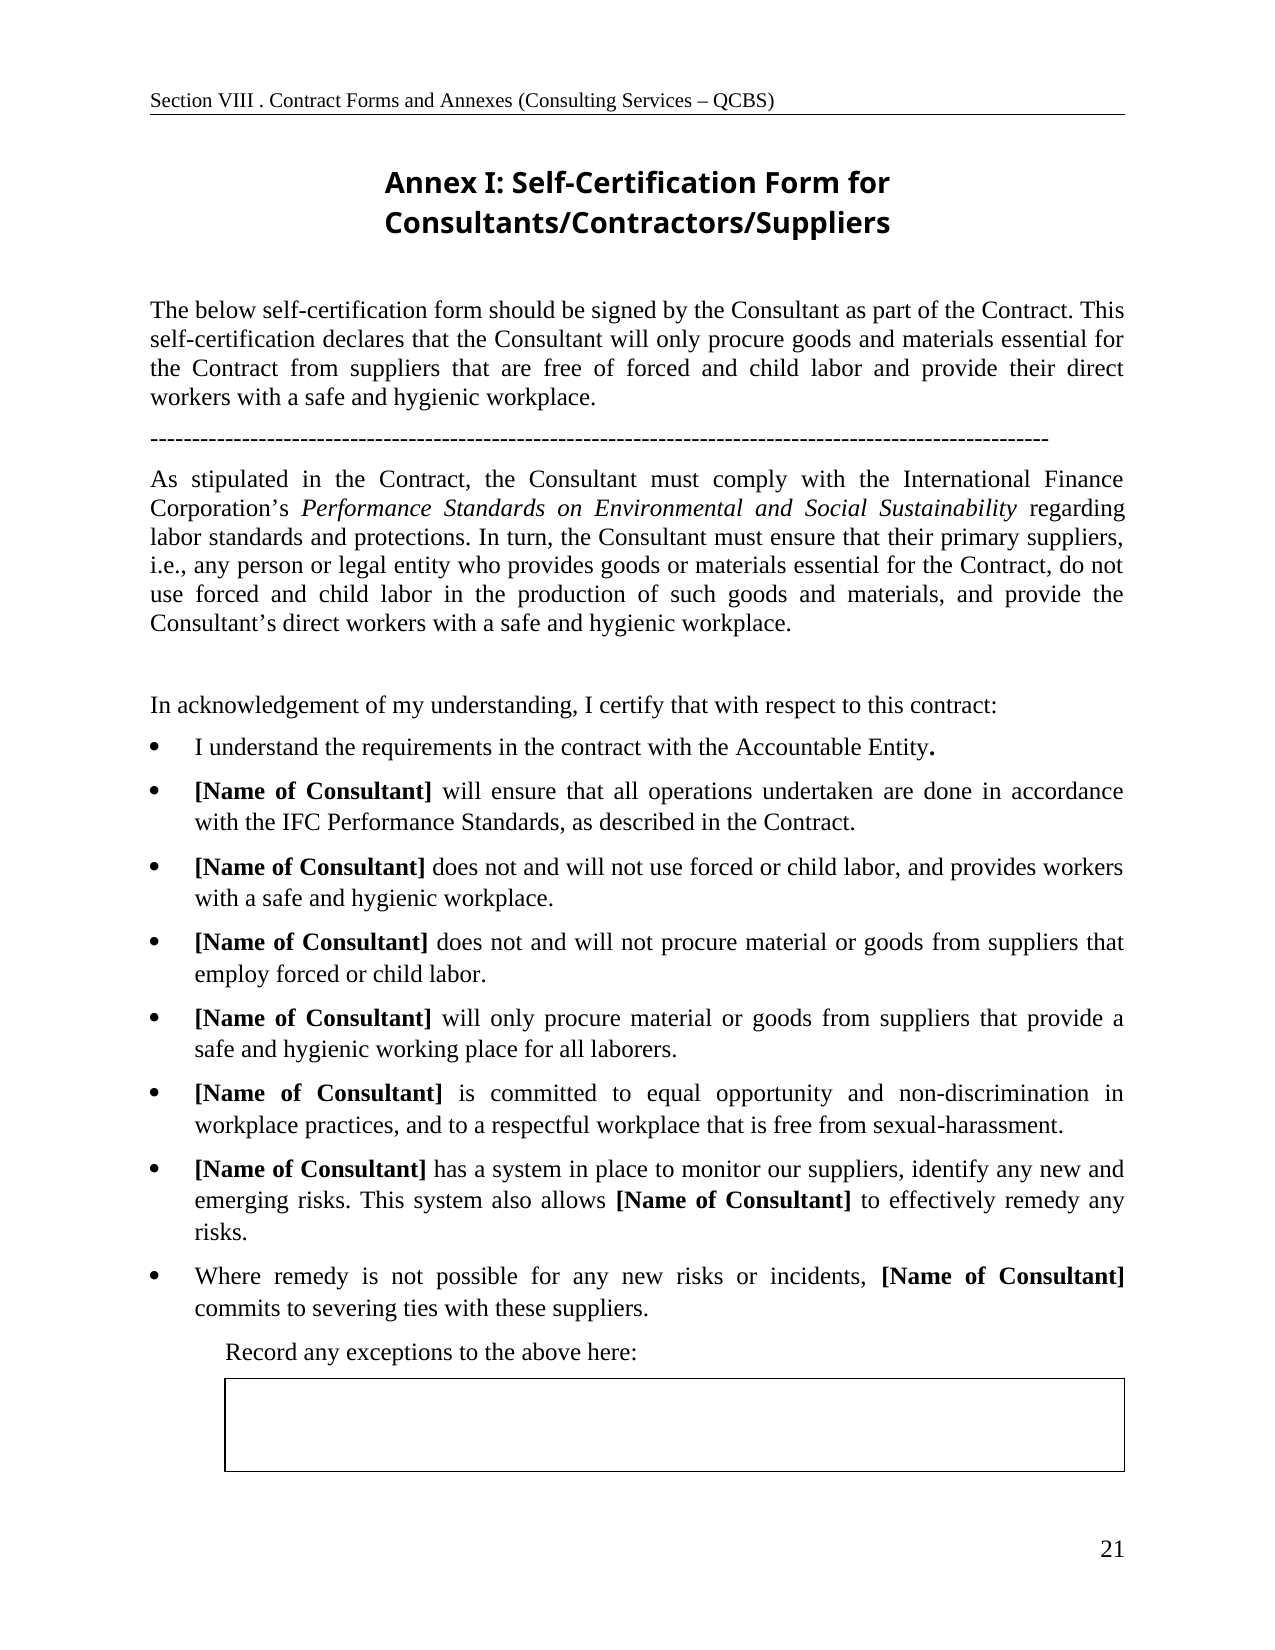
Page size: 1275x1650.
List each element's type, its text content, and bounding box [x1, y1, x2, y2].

text In acknowledgement of my understanding, I certify that with respect to this contract: [150, 691, 1125, 719]
list I understand the requirements in the contract with the Accountable Entity. [150, 732, 1125, 761]
subtitle Annex I: Self-Certification Form for Consultants/Contractors/Suppliers [150, 162, 1125, 242]
list [Name of Consultant] will only procure material or goods from suppliers that provide a safe and hygienic working place for all laborers. [150, 1003, 1125, 1063]
list [Name of Consultant] does not and will not use forced or child labor, and provides workers with a safe and hygienic workplace. [150, 852, 1125, 912]
list [Name of Consultant] does not and will not procure material or goods from suppliers that employ forced or child labor. [150, 927, 1125, 987]
list [Name of Consultant] is committed to equal opportunity and non-discrimination in workplace practices, and to a respectful workplace that is free from sexual-harassment. [150, 1078, 1125, 1139]
list [Name of Consultant] will ensure that all operations undertaken are done in accordance with the IFC Performance Standards, as described in the Contract. [150, 776, 1125, 836]
text The below self-certification form should be signed by the Consultant as part of the Contract. This self-certification declares that the Consultant will only procure goods and materials essential for the Contract from suppliers that are free of forced and child labor and provide their direct workers with a safe and hygienic workplace. [150, 296, 1125, 411]
table_header [226, 1379, 1124, 1471]
text Record any exceptions to the above here: [225, 1337, 1125, 1366]
list Where remedy is not possible for any new risks or incidents, [Name of Consultant] commits to severing ties with these suppliers. [150, 1261, 1125, 1322]
list [Name of Consultant] has a system in place to monitor our suppliers, identify any new and emerging risks. This system also allows [Name of Consultant] to effectively remedy any risks. [150, 1154, 1125, 1246]
text ------------------------------------------------------------------------------------------------------------ [150, 423, 1125, 452]
text As stipulated in the Contract, the Consultant must comply with the International Finance Corporation’s Performance Standards on Environmental and Social Sustainability regarding labor standards and protections. In turn, the Consultant must ensure that their primary suppliers, i.e., any person or legal entity who provides goods or materials essential for the Contract, do not use forced and child labor in the production of such goods and materials, and provide the Consultant’s direct workers with a safe and hygienic workplace. [150, 464, 1125, 637]
